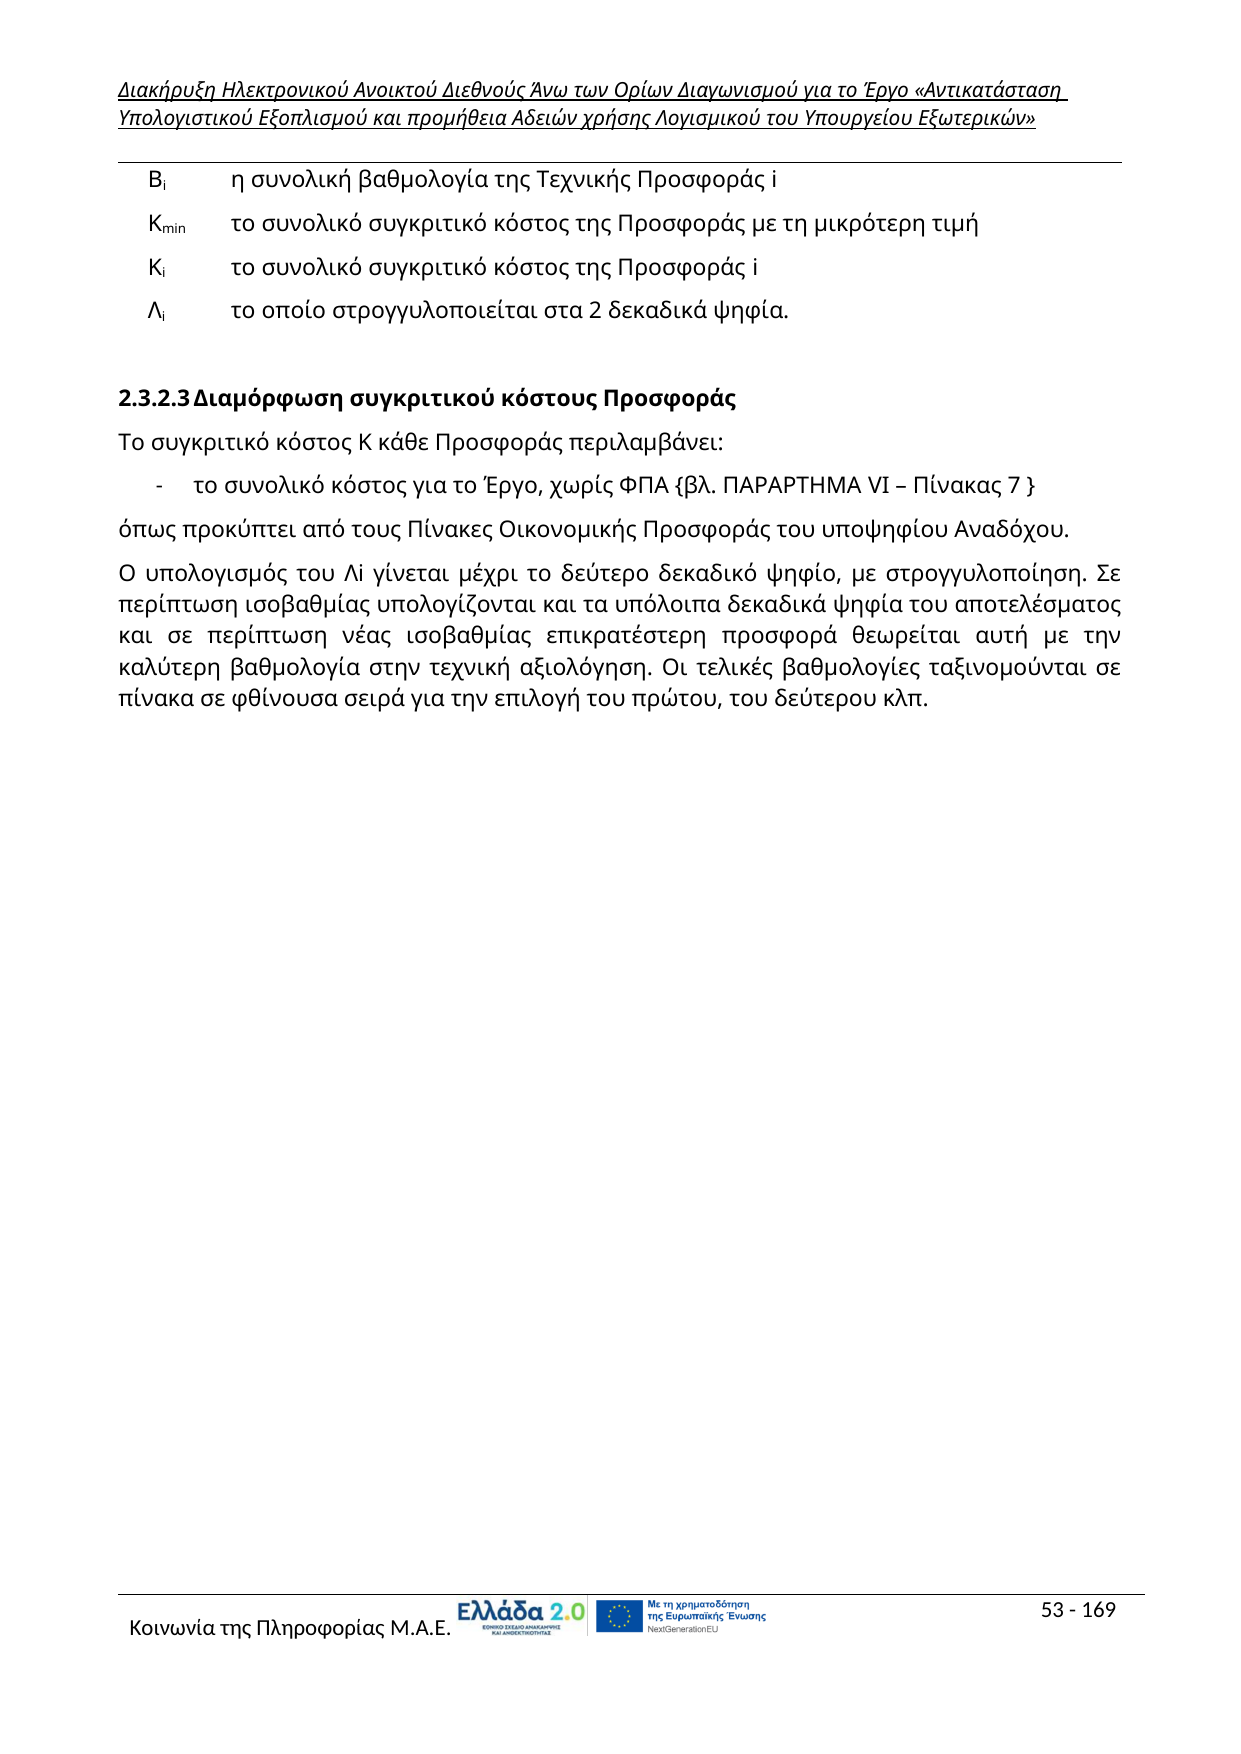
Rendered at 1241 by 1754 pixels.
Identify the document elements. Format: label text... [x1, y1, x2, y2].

picture [456, 1595, 770, 1636]
text Λi το οποίο στρογγυλοποιείται στα 2 δεκαδικά ψηφία. [148, 294, 1122, 326]
text Kmin το συνολικό συγκριτικό κόστος της Προσφοράς με τη μικρότερη τιμή [148, 207, 1122, 238]
text Ο υπολογισμός του Λi γίνεται μέχρι το δεύτερο δεκαδικό ψηφίο, με στρογγυλοποίηση. Σε περίπτωση ισοβαθμίας υπολογίζονται και τα υπόλοιπα δεκαδικά ψηφία του αποτελέσματος και σε περίπτωση νέας ισοβαθμίας επικρατέστερη προσφορά θεωρείται αυτή με την καλύτερη βαθμολογία στην τεχνική αξιολόγηση. Οι τελικές βαθμολογίες ταξινομούνται σε πίνακα σε φθίνουσα σειρά για την επιλογή του πρώτου, του δεύτερου κλπ. [118, 557, 1122, 713]
text όπως προκύπτει από τους Πίνακες Οικονομικής Προσφοράς του υποψηφίου Αναδόχου. [118, 513, 1122, 544]
text Το συγκριτικό κόστος Κ κάθε Προσφοράς περιλαμβάνει: [118, 426, 1122, 457]
text Βi η συνολική βαθμολογία της Τεχνικής Προσφοράς i [148, 163, 1122, 194]
subtitle Διαμόρφωση συγκριτικού κόστους Προσφοράς [118, 382, 1122, 413]
list το συνολικό κόστος για το Έργο, χωρίς ΦΠΑ {βλ. ΠΑΡΑΡΤΗΜΑ VI – Πίνακας 7 } [156, 469, 1122, 501]
text Κi το συνολικό συγκριτικό κόστος της Προσφοράς i [148, 251, 1122, 282]
